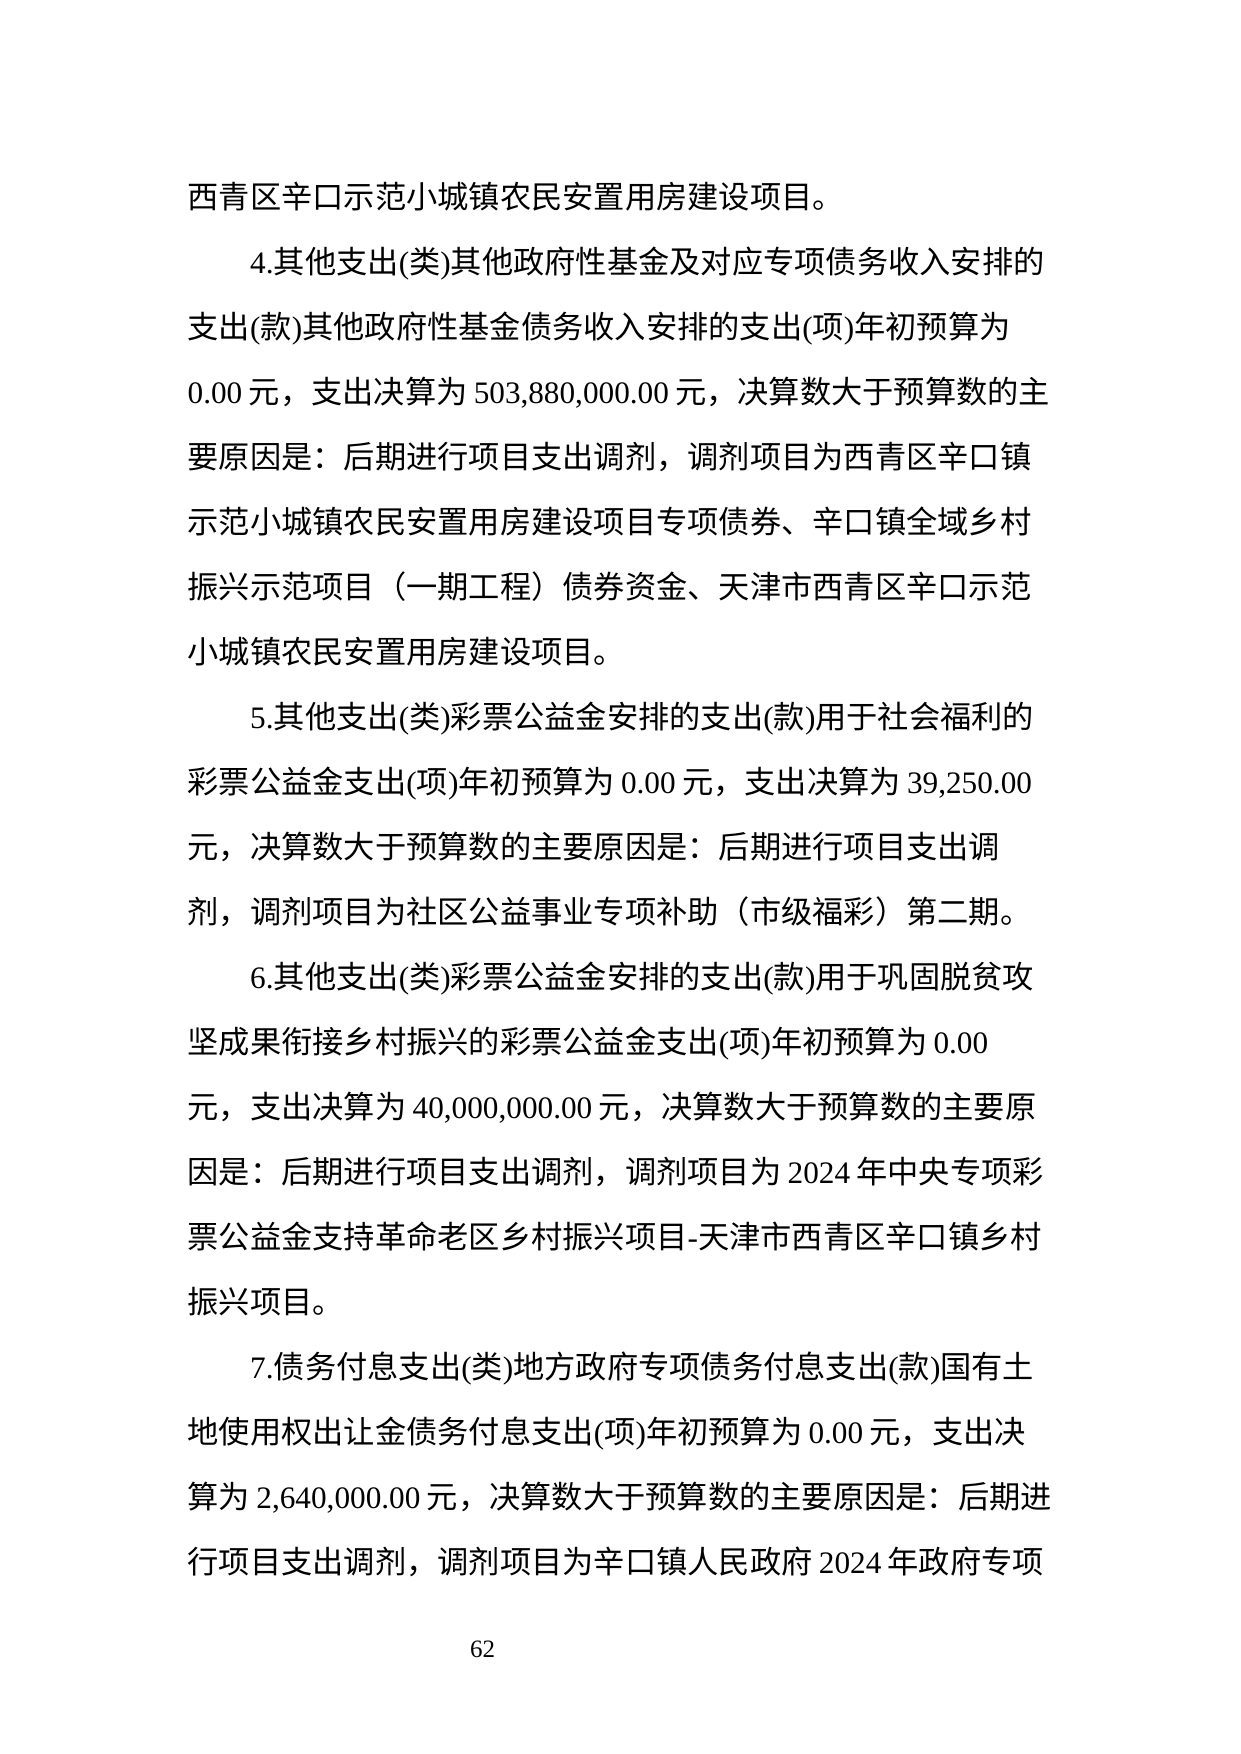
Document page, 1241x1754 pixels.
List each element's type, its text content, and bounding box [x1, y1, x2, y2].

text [187, 162, 1053, 227]
text 5.其他支出(类)彩票公益金安排的支出(款)用于社会福利的彩票公益金支出(项)年初预算为0.00元，支出决算为39,250.00元，决算数大于预算数的主要原因是：后期进行项目支出调剂，调剂项目为社区公益事业专项补助（市级福彩）第二期。 [187, 682, 1053, 942]
text 4.其他支出(类)其他政府性基金及对应专项债务收入安排的支出(款)其他政府性基金债务收入安排的支出(项)年初预算为0.00元，支出决算为503,880,000.00元，决算数大于预算数的主要原因是：后期进行项目支出调剂，调剂项目为西青区辛口镇示范小城镇农民安置用房建设项目专项债券、辛口镇全域乡村振兴示范项目（一期工程）债券资金、天津市西青区辛口示范小城镇农民安置用房建设项目。 [187, 227, 1053, 682]
text 6.其他支出(类)彩票公益金安排的支出(款)用于巩固脱贫攻坚成果衔接乡村振兴的彩票公益金支出(项)年初预算为0.00元，支出决算为40,000,000.00元，决算数大于预算数的主要原因是：后期进行项目支出调剂，调剂项目为2024年中央专项彩票公益金支持革命老区乡村振兴项目-天津市西青区辛口镇乡村振兴项目。 [187, 942, 1053, 1332]
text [187, 1332, 1053, 1592]
